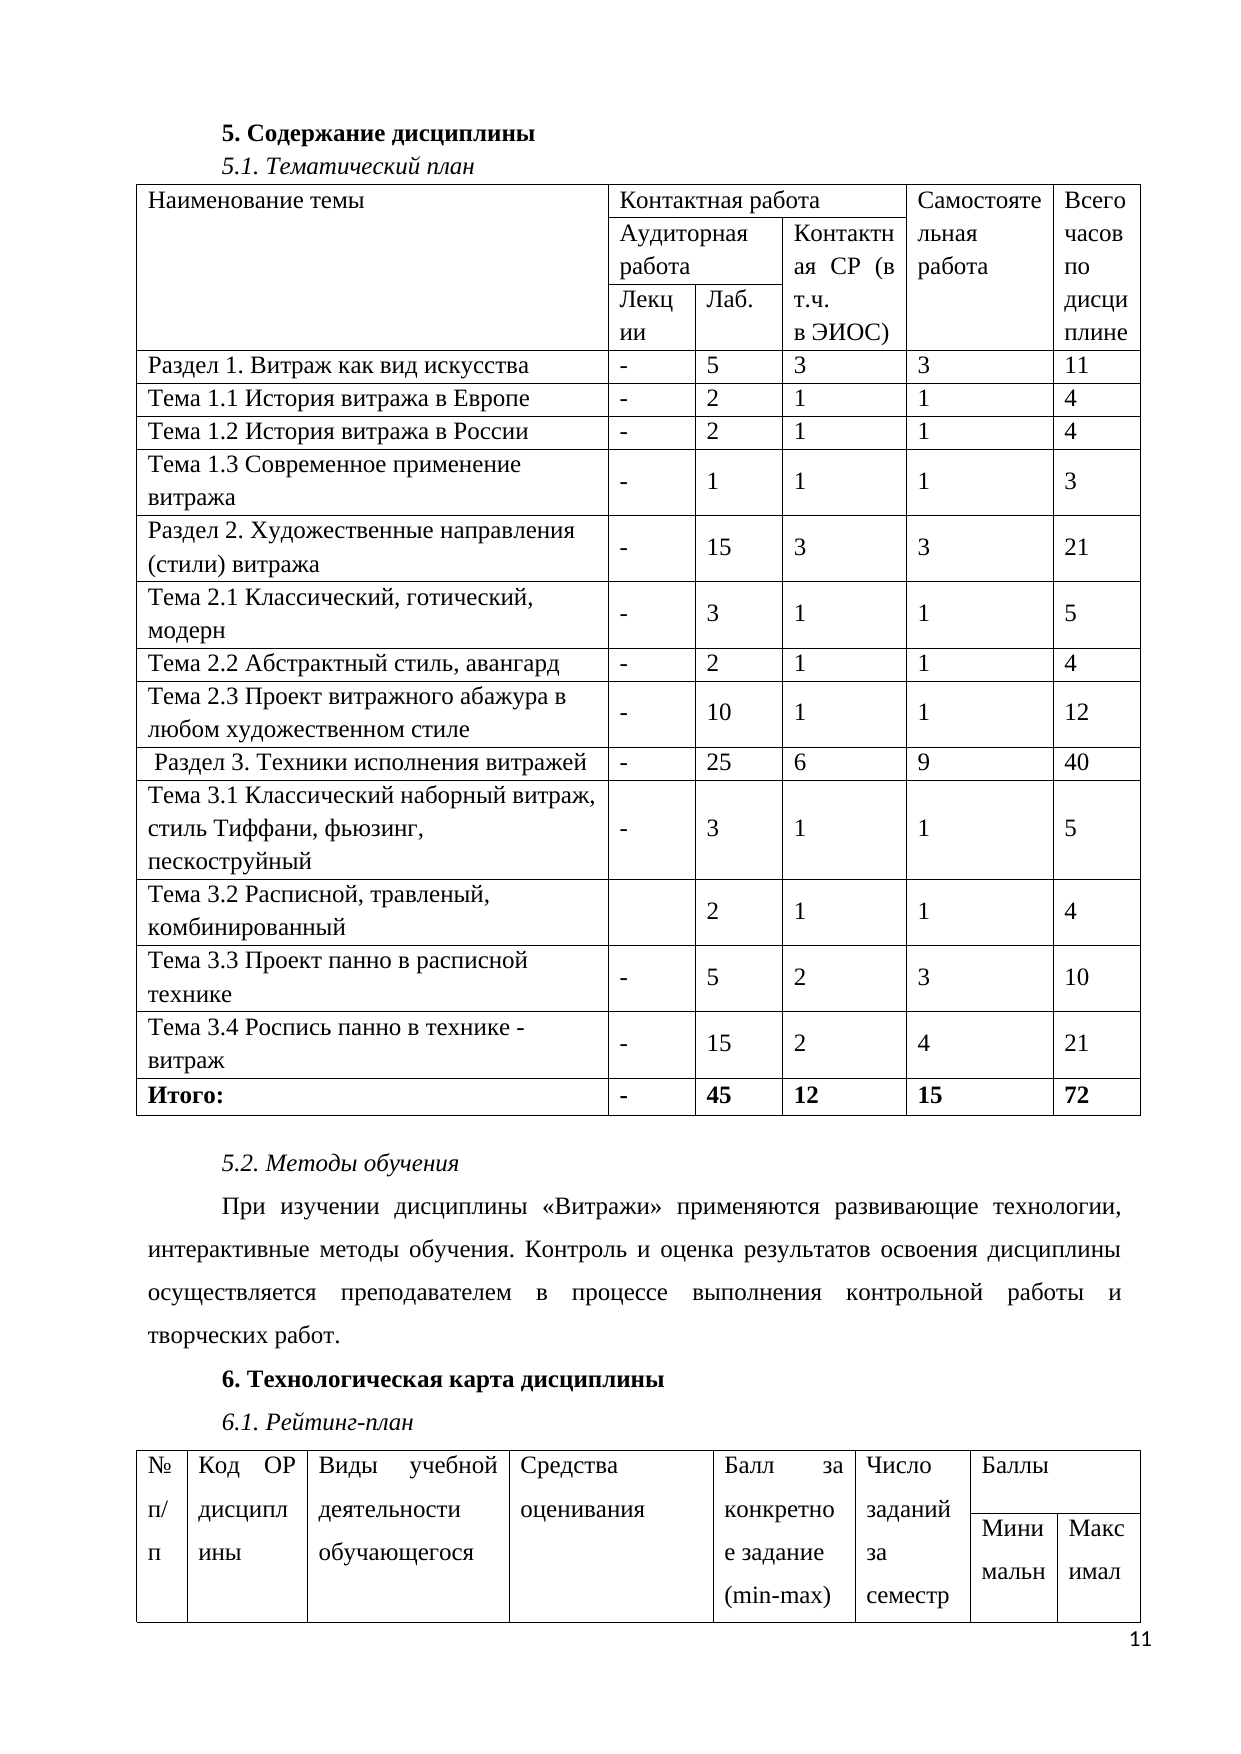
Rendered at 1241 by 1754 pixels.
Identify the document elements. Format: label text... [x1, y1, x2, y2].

table_cell Минимальный [971, 1514, 1057, 1622]
table_cell 1 [783, 582, 906, 647]
table_cell Тема 3.1 Классический наборный витраж, стиль Тиффани, фьюзинг, пескоструйный [137, 781, 608, 879]
table_cell 3 [783, 516, 906, 581]
text 6. Технологическая карта дисциплины [148, 1364, 1152, 1392]
table_header Средства оценивания [510, 1451, 713, 1622]
table_cell 1 [783, 880, 906, 945]
table_cell - [609, 582, 695, 647]
table_cell 5 [696, 946, 782, 1011]
table_cell 12 [1054, 682, 1140, 747]
table_cell Раздел 1. Витраж как вид искусства [137, 351, 608, 383]
table_cell 21 [1054, 516, 1140, 581]
table_header Балл за конкретное задание (min-max) [714, 1451, 855, 1622]
table_cell Лаб. [696, 285, 782, 349]
table_cell 45 [696, 1079, 782, 1114]
text 5. Содержание дисциплины [148, 118, 1152, 147]
table_cell - [609, 351, 695, 383]
table_cell - [609, 748, 695, 780]
table_cell 1 [783, 781, 906, 879]
table_cell 5 [1054, 781, 1140, 879]
table_cell 1 [696, 450, 782, 515]
table_header № п/п [137, 1451, 187, 1622]
table_cell Итого: [137, 1079, 608, 1114]
table_cell 3 [696, 781, 782, 879]
table_header Баллы [971, 1451, 1140, 1512]
table_cell 12 [783, 1079, 906, 1114]
table_cell Тема 2.2 Абстрактный стиль, авангард [137, 649, 608, 681]
table_cell Тема 2.1 Классический, готический, модерн [137, 582, 608, 647]
table_cell - [609, 1079, 695, 1114]
table_header Число заданий за семестр [856, 1451, 970, 1622]
table_cell 1 [907, 384, 1053, 416]
table_cell 3 [783, 351, 906, 383]
table_cell 2 [696, 880, 782, 945]
table_cell Аудиторная работа [609, 218, 782, 283]
text 6.1. Рейтинг-план [148, 1407, 1152, 1436]
table_cell 1 [907, 649, 1053, 681]
table_cell - [609, 682, 695, 747]
table_header Контактная работа [609, 185, 906, 217]
table_cell Тема 1.1 История витража в Европе [137, 384, 608, 416]
table_cell 1 [783, 682, 906, 747]
table_header Самостоятельная работа [907, 185, 1053, 349]
table_cell 11 [1054, 351, 1140, 383]
table_cell 72 [1054, 1079, 1140, 1114]
table_cell 3 [696, 582, 782, 647]
table_cell 1 [907, 880, 1053, 945]
table_cell 2 [696, 649, 782, 681]
table_cell Тема 2.3 Проект витражного абажура в любом художественном стиле [137, 682, 608, 747]
table_cell 1 [907, 682, 1053, 747]
table_cell 4 [1054, 880, 1140, 945]
table_cell 1 [907, 582, 1053, 647]
table_cell Тема 1.3 Современное применение витража [137, 450, 608, 515]
table_cell 6 [783, 748, 906, 780]
table_cell Тема 3.4 Роспись панно в технике -витраж [137, 1012, 608, 1077]
table_cell - [609, 946, 695, 1011]
table_cell 10 [696, 682, 782, 747]
table_cell - [609, 781, 695, 879]
table_cell 1 [907, 781, 1053, 879]
table_cell 21 [1054, 1012, 1140, 1077]
table_cell - [609, 450, 695, 515]
table_cell 4 [1054, 649, 1140, 681]
table_cell 2 [783, 1012, 906, 1077]
text При изучении дисциплины «Витражи» применяются развивающие технологии, интерактивные методы обучения. Контроль и оценка результатов освоения дисциплины осуществляется преподавателем в процессе выполнения контрольной работы и творческих работ. [148, 1191, 1122, 1349]
table_cell 15 [907, 1079, 1053, 1114]
table_cell 1 [783, 450, 906, 515]
table_cell - [609, 1012, 695, 1077]
table_cell - [609, 516, 695, 581]
table_cell 4 [1054, 417, 1140, 449]
table_header Код ОР дисциплины [188, 1451, 307, 1622]
table_cell 2 [696, 384, 782, 416]
table_cell 3 [907, 351, 1053, 383]
table_cell 4 [1054, 384, 1140, 416]
table_cell 3 [907, 946, 1053, 1011]
table_cell Тема 1.2 История витража в России [137, 417, 608, 449]
text 5.2. Методы обучения [148, 1148, 1152, 1177]
table_cell 1 [907, 450, 1053, 515]
table_cell - [609, 649, 695, 681]
table_header Виды учебной деятельности обучающегося [308, 1451, 509, 1622]
table_cell 2 [696, 417, 782, 449]
table_cell - [609, 417, 695, 449]
table_header Наименование темы [137, 185, 608, 349]
table_cell 15 [696, 516, 782, 581]
table_cell 3 [1054, 450, 1140, 515]
table_cell 3 [907, 516, 1053, 581]
table_cell 9 [907, 748, 1053, 780]
table_cell Раздел 2. Художественные направления (стили) витража [137, 516, 608, 581]
table_cell 5 [696, 351, 782, 383]
text 5.1. Тематический план [148, 151, 1152, 180]
table_cell 1 [783, 417, 906, 449]
table_cell Тема 3.3 Проект панно в расписной технике [137, 946, 608, 1011]
table_cell 4 [907, 1012, 1053, 1077]
table_cell 15 [696, 1012, 782, 1077]
table_cell [609, 880, 695, 945]
table_header Всего часов по дисциплине [1054, 185, 1140, 349]
table_cell Тема 3.2 Расписной, травленый, комбинированный [137, 880, 608, 945]
table_cell - [609, 384, 695, 416]
table_cell Контактная СР (в т.ч. в ЭИОС) [783, 218, 906, 349]
table_cell 25 [696, 748, 782, 780]
table_cell 40 [1054, 748, 1140, 780]
table_cell 2 [783, 946, 906, 1011]
table_cell 10 [1054, 946, 1140, 1011]
table_cell Раздел 3. Техники исполнения витражей [137, 748, 608, 780]
table_cell Лекции [609, 285, 695, 349]
table_cell 1 [907, 417, 1053, 449]
table_cell Максимальный [1058, 1514, 1140, 1622]
table_cell 5 [1054, 582, 1140, 647]
table_cell 1 [783, 384, 906, 416]
table_cell 1 [783, 649, 906, 681]
